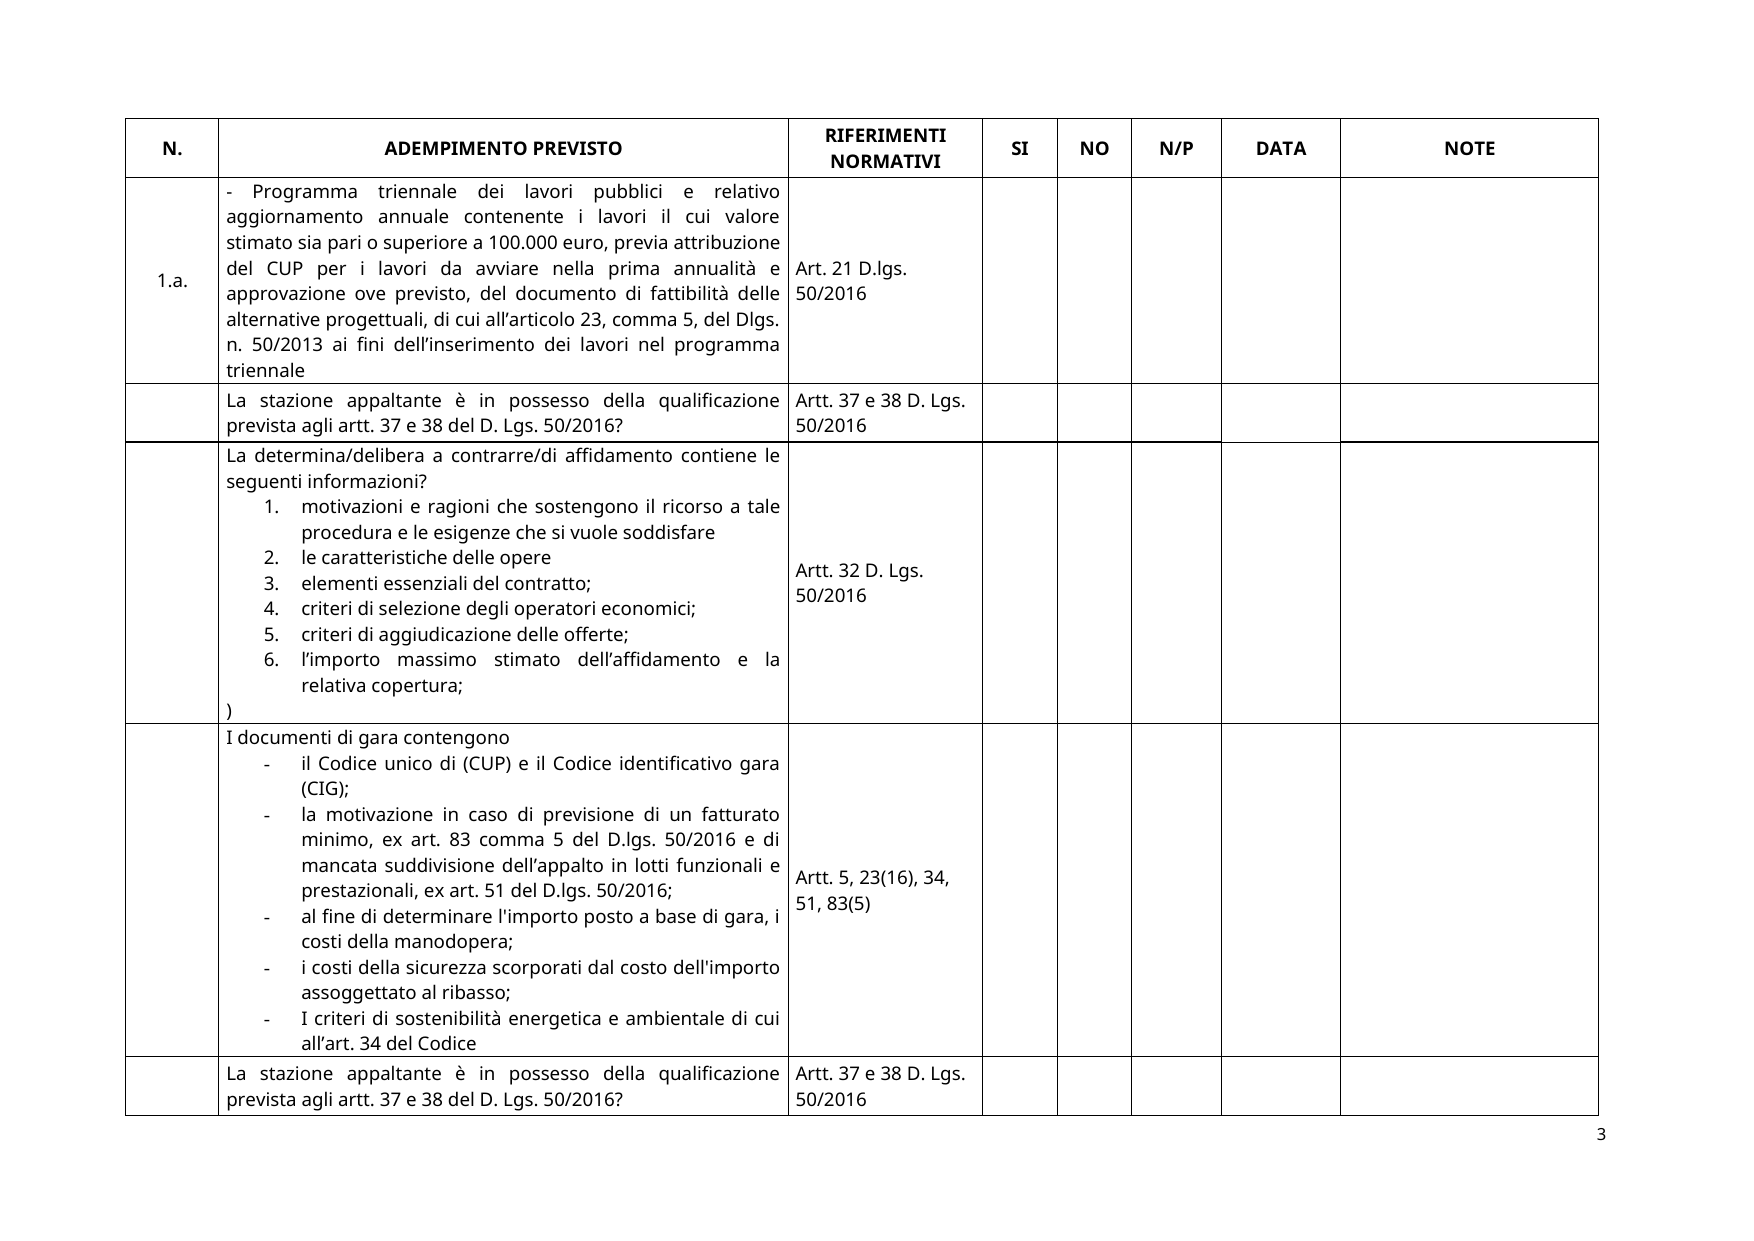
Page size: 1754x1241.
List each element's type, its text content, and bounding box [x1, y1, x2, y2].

table_cell [126, 443, 218, 723]
table_cell [1341, 384, 1598, 441]
table_cell [1222, 384, 1340, 441]
table_cell Artt. 37 e 38 D. Lgs. 50/2016 [789, 1057, 982, 1115]
table_cell [1058, 384, 1131, 441]
table_cell 1.a. [126, 178, 218, 382]
table_header DATA [1222, 119, 1340, 177]
table_cell [983, 1057, 1057, 1115]
table_header SI [983, 119, 1057, 177]
table_cell [1132, 1057, 1221, 1115]
table_cell [1222, 443, 1340, 723]
table_cell [1132, 178, 1221, 382]
table_cell Art. 21 D.lgs. 50/2016 [789, 178, 982, 382]
table_header ADEMPIMENTO PREVISTO [219, 119, 788, 177]
table_cell Artt. 5, 23(16), 34, 51, 83(5) [789, 724, 982, 1056]
table_cell [1132, 443, 1221, 723]
table_cell [1341, 724, 1598, 1056]
table_header N/P [1132, 119, 1221, 177]
table_cell I documenti di gara contengono il Codice unico di (CUP) e il Codice identificativo gara (CIG); la motivazione in caso di previsione di un fatturato minimo, ex art. 83 comma 5 del D.lgs. 50/2016 e di mancata suddivisione dell’appalto in lotti funzionali e prestazionali, ex art. 51 del D.lgs. 50/2016; al fine di determinare l'importo posto a base di gara, i costi della manodopera; i costi della sicurezza scorporati dal costo dell'importo assoggettato al ribasso; I criteri di sostenibilità energetica e ambientale di cui all’art. 34 del Codice [219, 724, 788, 1056]
table_cell [126, 724, 218, 1056]
table_cell La stazione appaltante è in possesso della qualificazione prevista agli artt. 37 e 38 del D. Lgs. 50/2016? [219, 384, 788, 441]
table_cell La stazione appaltante è in possesso della qualificazione prevista agli artt. 37 e 38 del D. Lgs. 50/2016? [219, 1057, 788, 1115]
table_cell [1222, 724, 1340, 1056]
table_header RIFERIMENTI NORMATIVI [789, 119, 982, 177]
table_cell [1058, 443, 1131, 723]
table_cell [1222, 1057, 1340, 1115]
table_cell [1341, 178, 1598, 382]
table_cell [126, 384, 218, 441]
table_cell Artt. 37 e 38 D. Lgs. 50/2016 [789, 384, 982, 441]
table_cell [1222, 178, 1340, 382]
table_cell [983, 384, 1057, 441]
table_cell [1341, 443, 1598, 723]
table_cell [1058, 724, 1131, 1056]
table_cell [983, 178, 1057, 382]
table_cell Artt. 32 D. Lgs. 50/2016 [789, 443, 982, 723]
table_cell [1058, 178, 1131, 382]
table_cell [983, 724, 1057, 1056]
table_cell [983, 443, 1057, 723]
table_cell [1058, 1057, 1131, 1115]
table_cell - Programma triennale dei lavori pubblici e relativo aggiornamento annuale contenente i lavori il cui valore stimato sia pari o superiore a 100.000 euro, previa attribuzione del CUP per i lavori da avviare nella prima annualità e approvazione ove previsto, del documento di fattibilità delle alternative progettuali, di cui all’articolo 23, comma 5, del Dlgs. n. 50/2013 ai fini dell’inserimento dei lavori nel programma triennale [219, 178, 788, 382]
table_header NO [1058, 119, 1131, 177]
table_header NOTE [1341, 119, 1598, 177]
table_cell [1132, 724, 1221, 1056]
table_cell [126, 1057, 218, 1115]
table_cell [1341, 1057, 1598, 1115]
table_header N. [126, 119, 218, 177]
table_cell [1132, 384, 1221, 441]
table_cell La determina/delibera a contrarre/di affidamento contiene le seguenti informazioni? motivazioni e ragioni che sostengono il ricorso a tale procedura e le esigenze che si vuole soddisfare le caratteristiche delle opere elementi essenziali del contratto; criteri di selezione degli operatori economici; criteri di aggiudicazione delle offerte; l’importo massimo stimato dell’affidamento e la relativa copertura; ) [219, 443, 788, 723]
